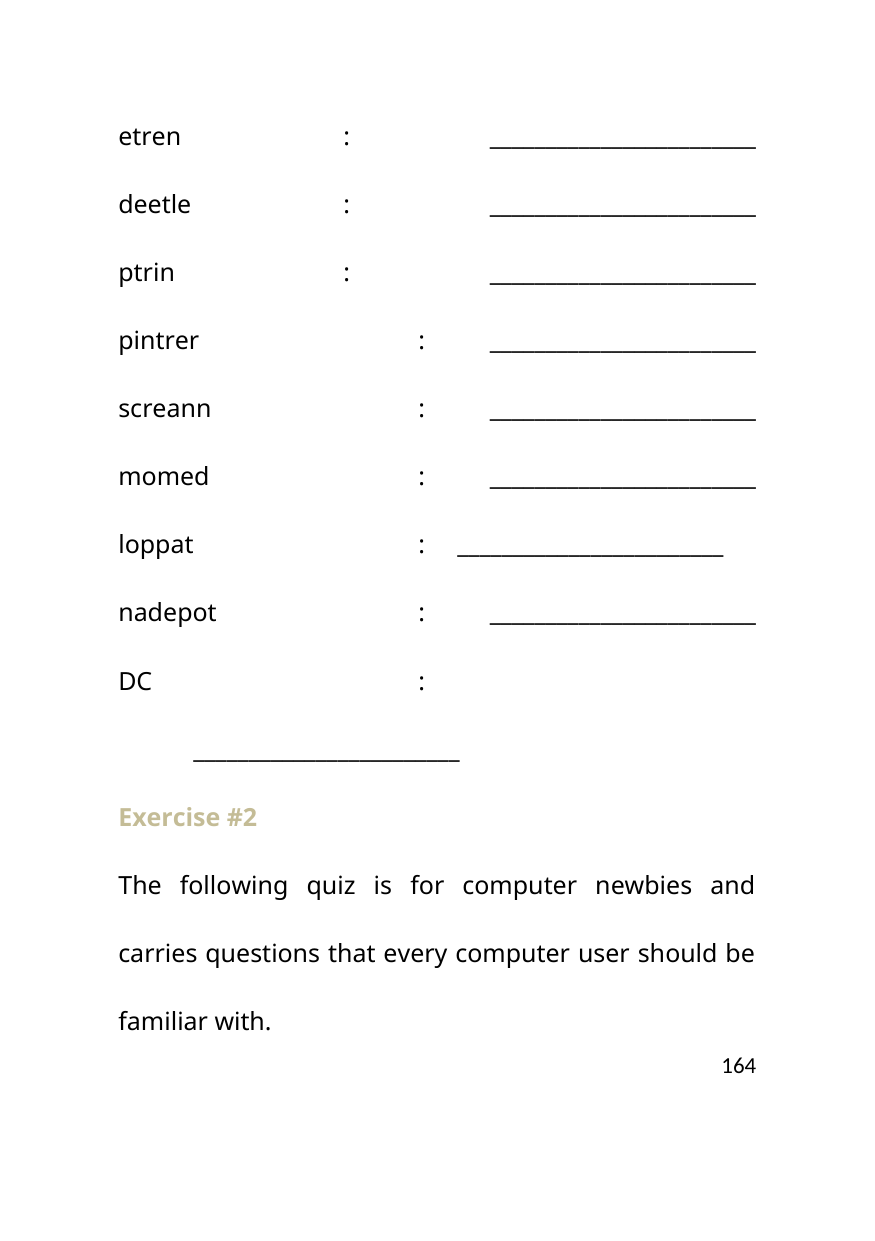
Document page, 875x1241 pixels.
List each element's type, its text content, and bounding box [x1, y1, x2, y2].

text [118, 118, 756, 765]
text Exercise #2 [118, 799, 756, 833]
text The following quiz is for computer newbies and carries questions that every computer user should be familiar with. [118, 867, 756, 1038]
